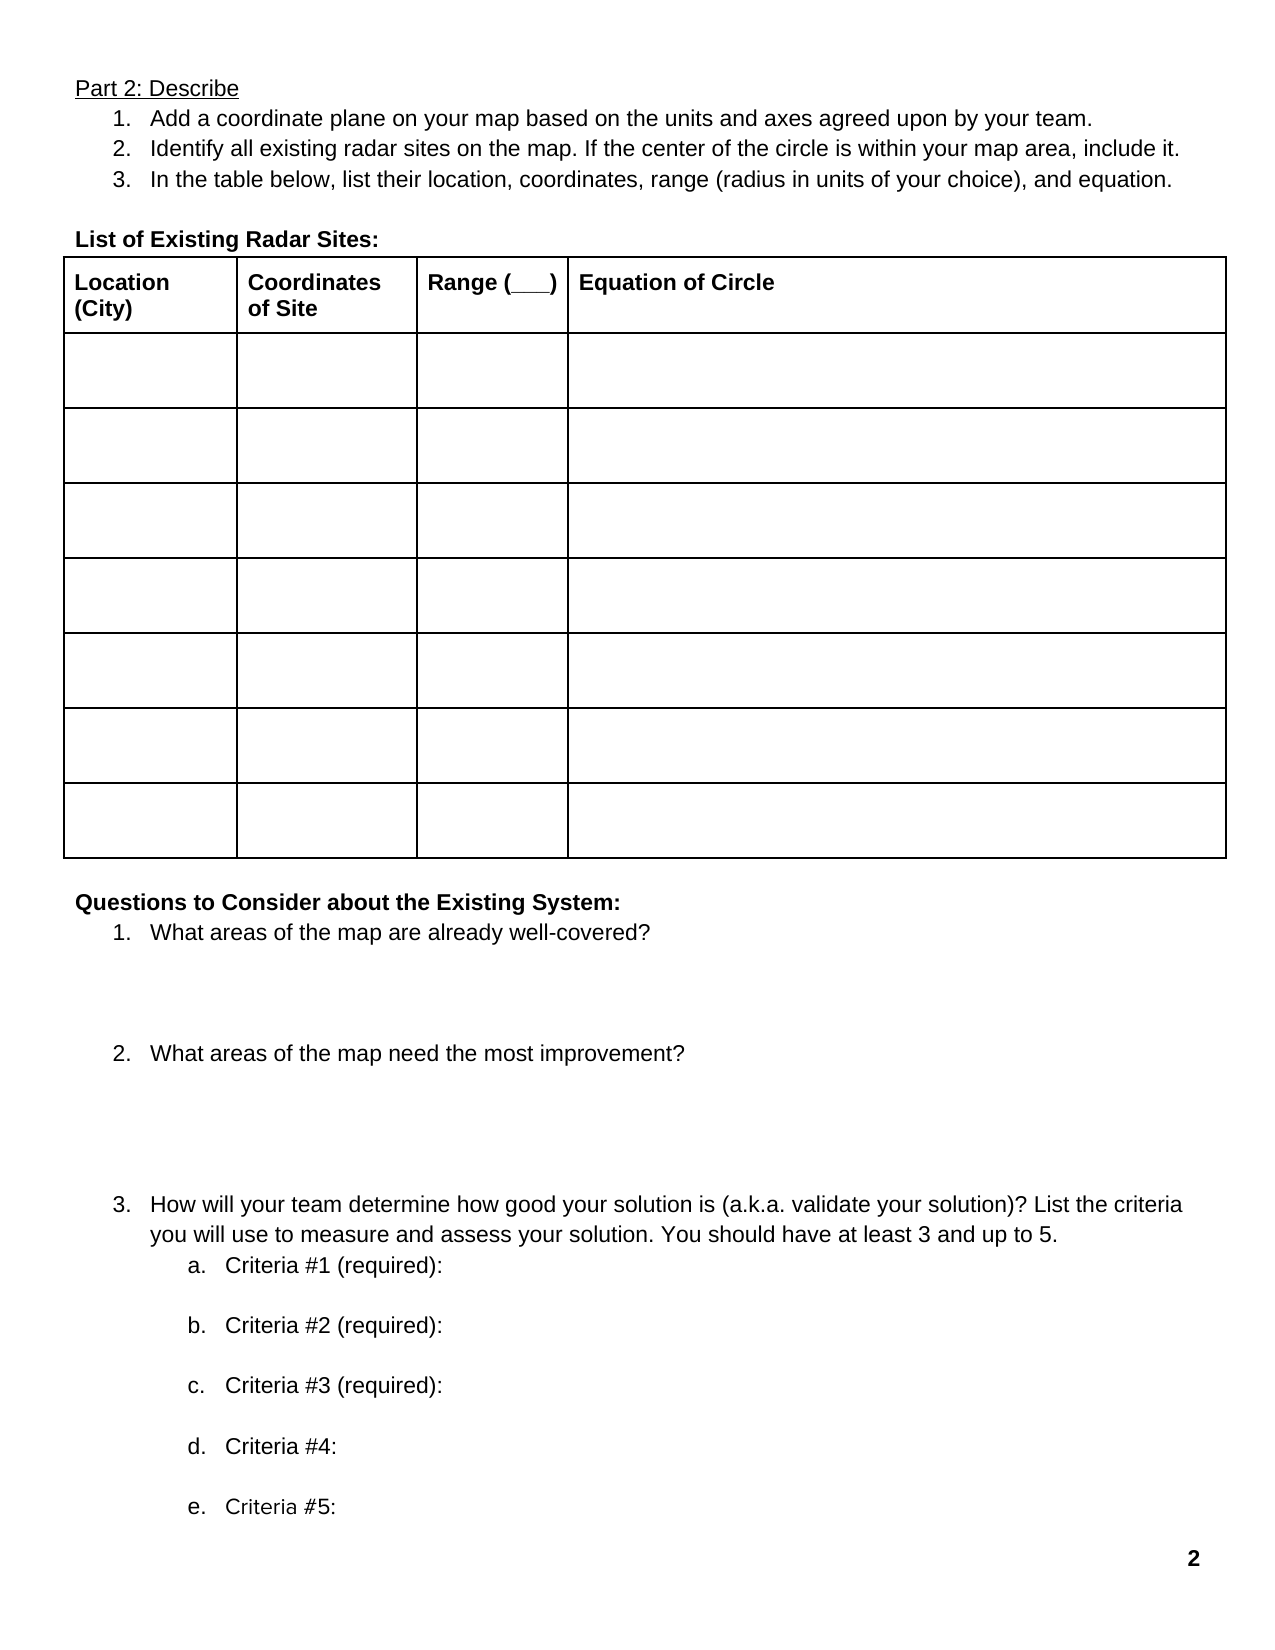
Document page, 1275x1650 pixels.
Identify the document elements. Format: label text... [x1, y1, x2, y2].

table_cell [418, 709, 567, 782]
text List of Existing Radar Sites: [75, 226, 1200, 252]
list Criteria #4: [187, 1433, 1200, 1459]
list Criteria #3 (required): [187, 1372, 1200, 1399]
table_cell [418, 484, 567, 557]
table_cell [238, 784, 416, 857]
table_cell [238, 409, 416, 482]
table_cell [418, 409, 567, 482]
list Criteria #5: [187, 1493, 1200, 1522]
list Criteria #1 (required): [187, 1252, 1200, 1278]
table_cell [569, 559, 1225, 632]
table_cell [418, 334, 567, 407]
table_header Equation of Circle [569, 258, 1225, 332]
list Add a coordinate plane on your map based on the units and axes agreed upon by your team. [112, 105, 1200, 132]
table_cell [569, 709, 1225, 782]
table_cell [418, 634, 567, 707]
table_cell [569, 484, 1225, 557]
list Criteria #2 (required): [187, 1312, 1200, 1338]
table_cell [238, 559, 416, 632]
text Part 2: Describe [75, 75, 1200, 101]
table_cell [65, 409, 236, 482]
list What areas of the map need the most improvement? [112, 1040, 1200, 1067]
table_cell [569, 409, 1225, 482]
table_cell [238, 709, 416, 782]
table_header Location (City) [65, 258, 236, 332]
table_cell [65, 334, 236, 407]
table_cell [65, 709, 236, 782]
list Identify all existing radar sites on the map. If the center of the circle is within your map area, include it. [112, 135, 1200, 162]
table_cell [65, 634, 236, 707]
table_cell [238, 334, 416, 407]
table_cell [238, 634, 416, 707]
table_header Coordinates of Site [238, 258, 416, 332]
table_cell [65, 559, 236, 632]
table_header Range (___) [418, 258, 567, 332]
list In the table below, list their location, coordinates, range (radius in units of your choice), and equation. [112, 166, 1200, 192]
table_cell [418, 784, 567, 857]
table_cell [569, 334, 1225, 407]
table_cell [65, 484, 236, 557]
text Questions to Consider about the Existing System: [75, 889, 1200, 916]
list How will your team determine how good your solution is (a.k.a. validate your solution)? List the criteria you will use to measure and assess your solution. You should have at least 3 and up to 5. [112, 1191, 1200, 1248]
table_cell [418, 559, 567, 632]
table_cell [569, 634, 1225, 707]
table_cell [569, 784, 1225, 857]
list What areas of the map are already well-covered? [112, 919, 1200, 946]
table_cell [238, 484, 416, 557]
table_cell [65, 784, 236, 857]
